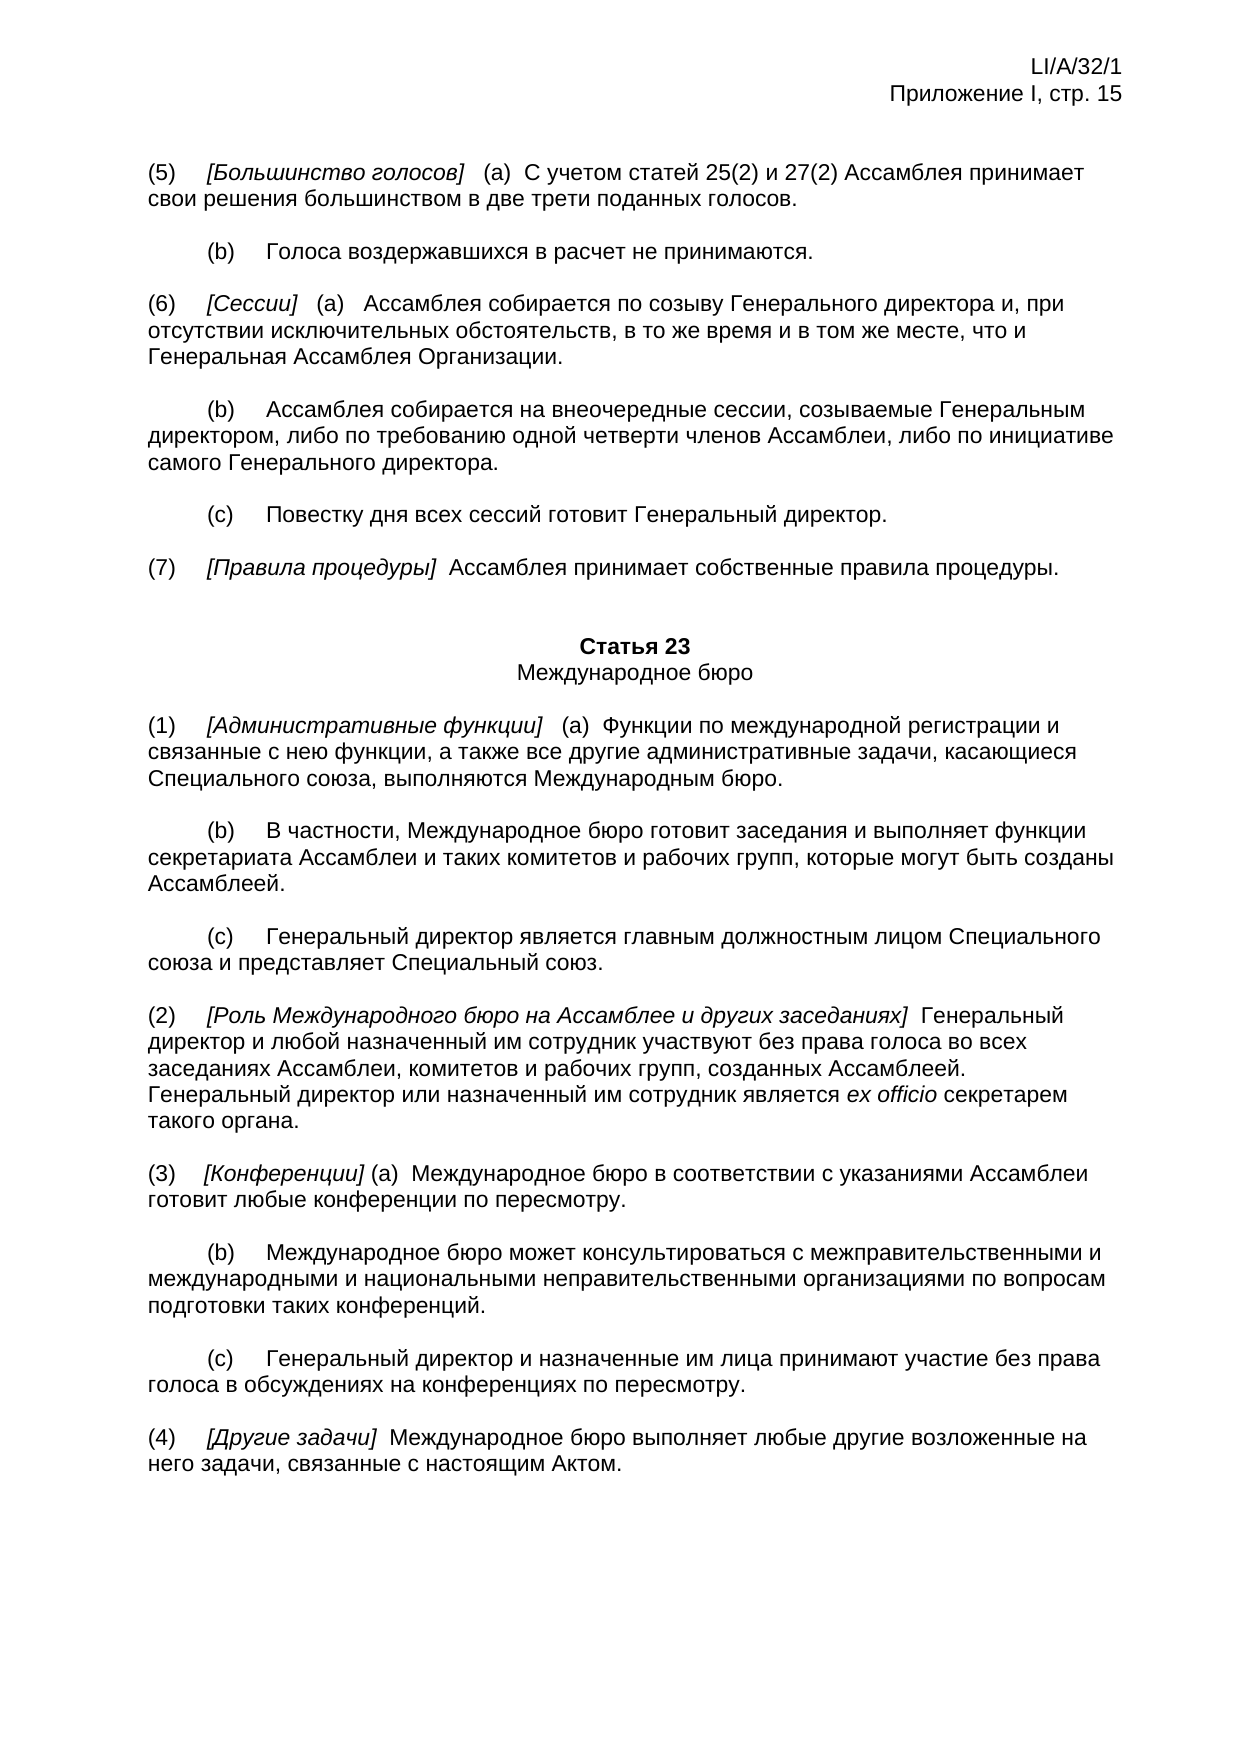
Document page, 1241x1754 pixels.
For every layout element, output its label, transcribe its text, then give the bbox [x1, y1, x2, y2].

text Статья 23 [148, 633, 1122, 659]
text Международное бюро [148, 659, 1122, 686]
text (b) Голоса воздержавшихся в расчет не принимаются. [148, 238, 1122, 264]
text (b) Ассамблея собирается на внеочередные сессии, созываемые Генеральным директором, либо по требованию одной четверти членов Ассамблеи, либо по инициативе самого Генерального директора. [148, 396, 1122, 475]
text (6) [Сессии] (a) Ассамблея собирается по созыву Генерального директора и, при отсутствии исключительных обстоятельств, в то же время и в том же месте, что и Генеральная Ассамблея Организации. [148, 290, 1122, 369]
text (1) [Административные функции] (a) Функции по международной регистрации и связанные с нею функции, а также все другие административные задачи, касающиеся Специального союза, выполняются Международным бюро. [148, 712, 1122, 791]
text (7) [Правила процедуры] Ассамблея принимает собственные правила процедуры. [148, 554, 1122, 580]
text (с) Повестку дня всех сессий готовит Генеральный директор. [148, 501, 1122, 527]
text (2) [Роль Международного бюро на Ассамблее и других заседаниях] Генеральный директор и любой назначенный им сотрудник участвуют без права голоса во всех заседаниях Ассамблеи, комитетов и рабочих групп, созданных Ассамблеей. Генеральный директор или назначенный им сотрудник является ex officio секретарем такого органа. [148, 1002, 1122, 1134]
text (4) [Другие задачи] Международное бюро выполняет любые другие возложенные на него задачи, связанные с настоящим Актом. [148, 1423, 1122, 1476]
text (b) В частности, Международное бюро готовит заседания и выполняет функции секретариата Ассамблеи и таких комитетов и рабочих групп, которые могут быть созданы Ассамблеей. [148, 817, 1122, 896]
text (c) Генеральный директор является главным должностным лицом Специального союза и представляет Специальный союз. [148, 923, 1122, 976]
text (c) Генеральный директор и назначенные им лица принимают участие без права голоса в обсуждениях на конференциях по пересмотру. [148, 1344, 1122, 1397]
text (5) [Большинство голосов] (a) С учетом статей 25(2) и 27(2) Ассамблея принимает свои решения большинством в две трети поданных голосов. [148, 158, 1122, 211]
text (3) [Конференции] (a) Международное бюро в соответствии с указаниями Ассамблеи готовит любые конференции по пересмотру. [148, 1160, 1122, 1213]
text (b) Международное бюро может консультироваться с межправительственными и международными и национальными неправительственными организациями по вопросам подготовки таких конференций. [148, 1239, 1122, 1318]
